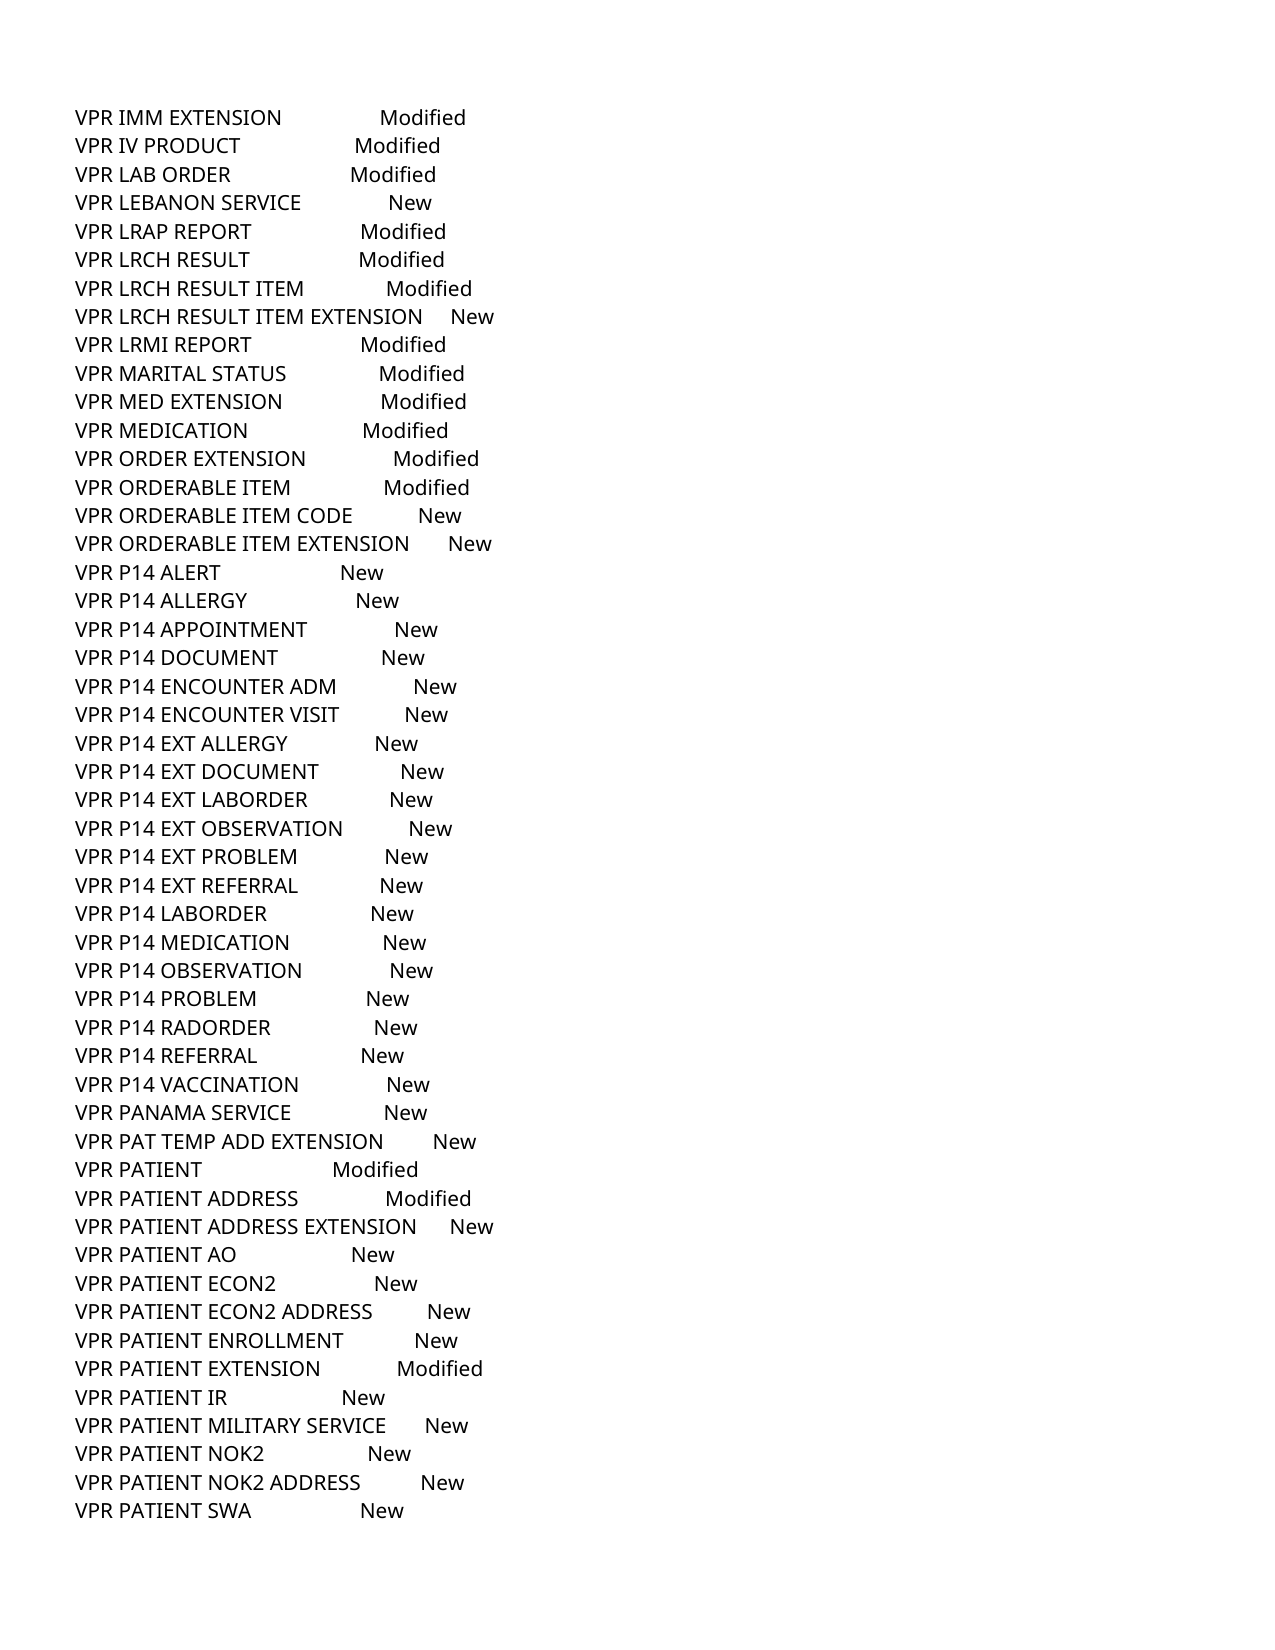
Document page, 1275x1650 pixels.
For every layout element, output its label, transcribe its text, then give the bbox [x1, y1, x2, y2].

text VPR P14 RADORDER New [75, 1013, 1200, 1041]
text VPR ORDERABLE ITEM EXTENSION New [75, 529, 1200, 558]
text VPR PANAMA SERVICE New [75, 1098, 1200, 1127]
text VPR PATIENT ADDRESS EXTENSION New [75, 1212, 1200, 1241]
text VPR P14 ENCOUNTER VISIT New [75, 700, 1200, 729]
text VPR P14 ALLERGY New [75, 586, 1200, 615]
text VPR PAT TEMP ADD EXTENSION New [75, 1127, 1200, 1155]
text VPR IV PRODUCT Modified [75, 131, 1200, 160]
text VPR P14 VACCINATION New [75, 1070, 1200, 1098]
text VPR IMM EXTENSION Modified [75, 103, 1200, 131]
text VPR PATIENT EXTENSION Modified [75, 1354, 1200, 1383]
text VPR PATIENT AO New [75, 1241, 1200, 1269]
text VPR PATIENT MILITARY SERVICE New [75, 1411, 1200, 1439]
text VPR P14 EXT LABORDER New [75, 786, 1200, 814]
text VPR MEDICATION Modified [75, 416, 1200, 444]
text VPR MARITAL STATUS Modified [75, 359, 1200, 387]
text VPR P14 REFERRAL New [75, 1041, 1200, 1070]
text VPR PATIENT NOK2 ADDRESS New [75, 1468, 1200, 1496]
text VPR P14 ENCOUNTER ADM New [75, 672, 1200, 700]
text VPR ORDERABLE ITEM CODE New [75, 501, 1200, 529]
text VPR P14 PROBLEM New [75, 984, 1200, 1013]
text VPR LRCH RESULT ITEM Modified [75, 274, 1200, 302]
text VPR LAB ORDER Modified [75, 160, 1200, 188]
text VPR P14 APPOINTMENT New [75, 615, 1200, 643]
text VPR PATIENT ECON2 New [75, 1269, 1200, 1297]
text VPR LRCH RESULT Modified [75, 245, 1200, 274]
text VPR PATIENT NOK2 New [75, 1439, 1200, 1468]
text VPR PATIENT ECON2 ADDRESS New [75, 1297, 1200, 1326]
text VPR MED EXTENSION Modified [75, 387, 1200, 416]
text VPR P14 EXT DOCUMENT New [75, 757, 1200, 786]
text VPR P14 MEDICATION New [75, 928, 1200, 956]
text VPR PATIENT ADDRESS Modified [75, 1184, 1200, 1212]
text VPR P14 EXT ALLERGY New [75, 729, 1200, 757]
text VPR PATIENT ENROLLMENT New [75, 1326, 1200, 1354]
text VPR LRCH RESULT ITEM EXTENSION New [75, 302, 1200, 331]
text VPR LEBANON SERVICE New [75, 188, 1200, 217]
text VPR P14 DOCUMENT New [75, 643, 1200, 672]
text VPR P14 EXT PROBLEM New [75, 842, 1200, 871]
text VPR PATIENT IR New [75, 1383, 1200, 1411]
text VPR LRAP REPORT Modified [75, 217, 1200, 245]
text VPR PATIENT SWA New [75, 1496, 1200, 1525]
text VPR P14 EXT OBSERVATION New [75, 814, 1200, 842]
text VPR P14 EXT REFERRAL New [75, 871, 1200, 899]
text VPR P14 LABORDER New [75, 899, 1200, 928]
text VPR LRMI REPORT Modified [75, 331, 1200, 359]
text VPR P14 ALERT New [75, 558, 1200, 586]
text VPR ORDERABLE ITEM Modified [75, 473, 1200, 501]
text VPR ORDER EXTENSION Modified [75, 444, 1200, 473]
text VPR P14 OBSERVATION New [75, 956, 1200, 984]
text VPR PATIENT Modified [75, 1155, 1200, 1184]
